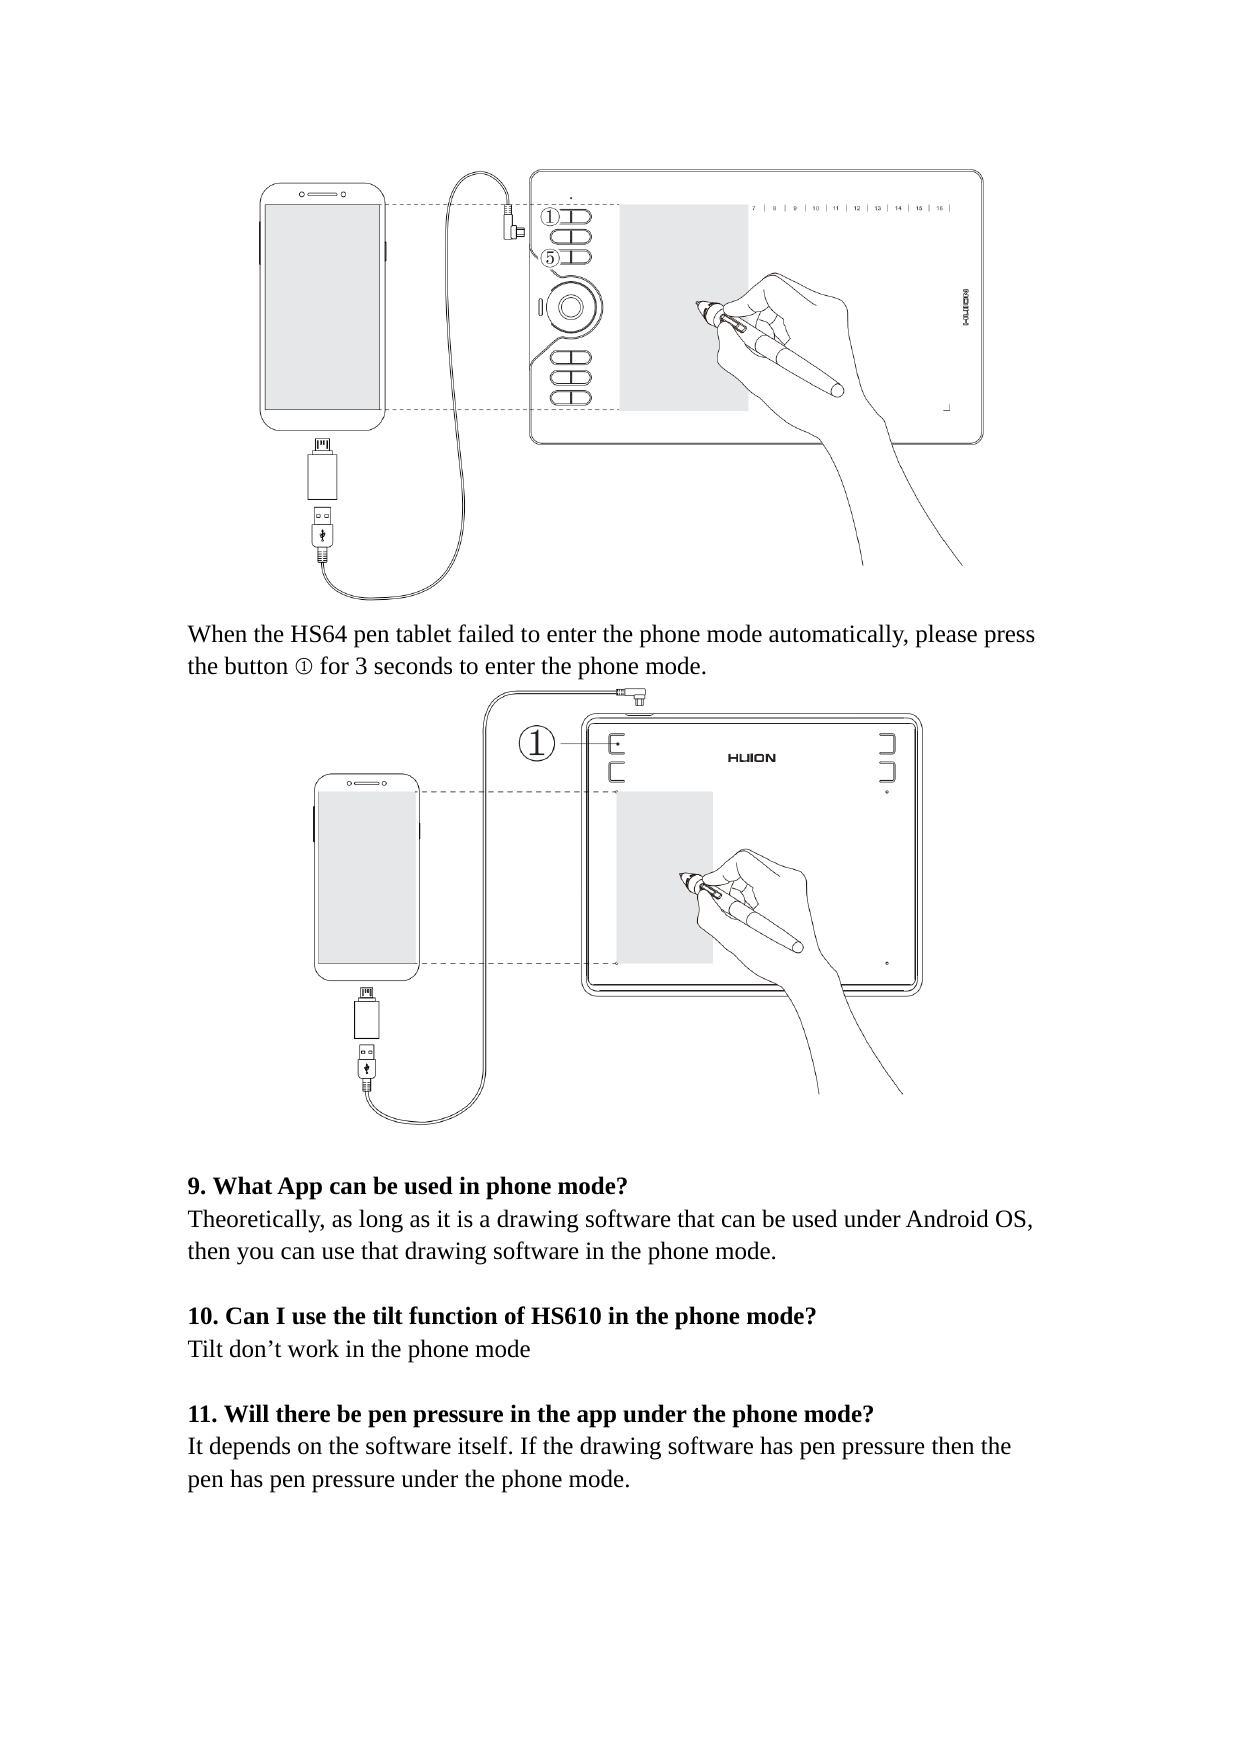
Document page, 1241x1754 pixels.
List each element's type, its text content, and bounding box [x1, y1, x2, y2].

list What App can be used in phone mode? [187, 1169, 1053, 1202]
list Will there be pen pressure in the app under the phone mode? [187, 1397, 1053, 1429]
picture [297, 682, 943, 1125]
list Can I use the tilt function of HS610 in the phone mode? [187, 1299, 1053, 1332]
picture [253, 162, 988, 605]
text When the HS64 pen tablet failed to enter the phone mode automatically, please press the button ① for 3 seconds to enter the phone mode. [187, 617, 1053, 682]
text It depends on the software itself. If the drawing software has pen pressure then the pen has pen pressure under the phone mode. [187, 1429, 1053, 1494]
text Theoretically, as long as it is a drawing software that can be used under Android OS, then you can use that drawing software in the phone mode. [187, 1202, 1053, 1267]
text Tilt don’t work in the phone mode [187, 1332, 1053, 1364]
